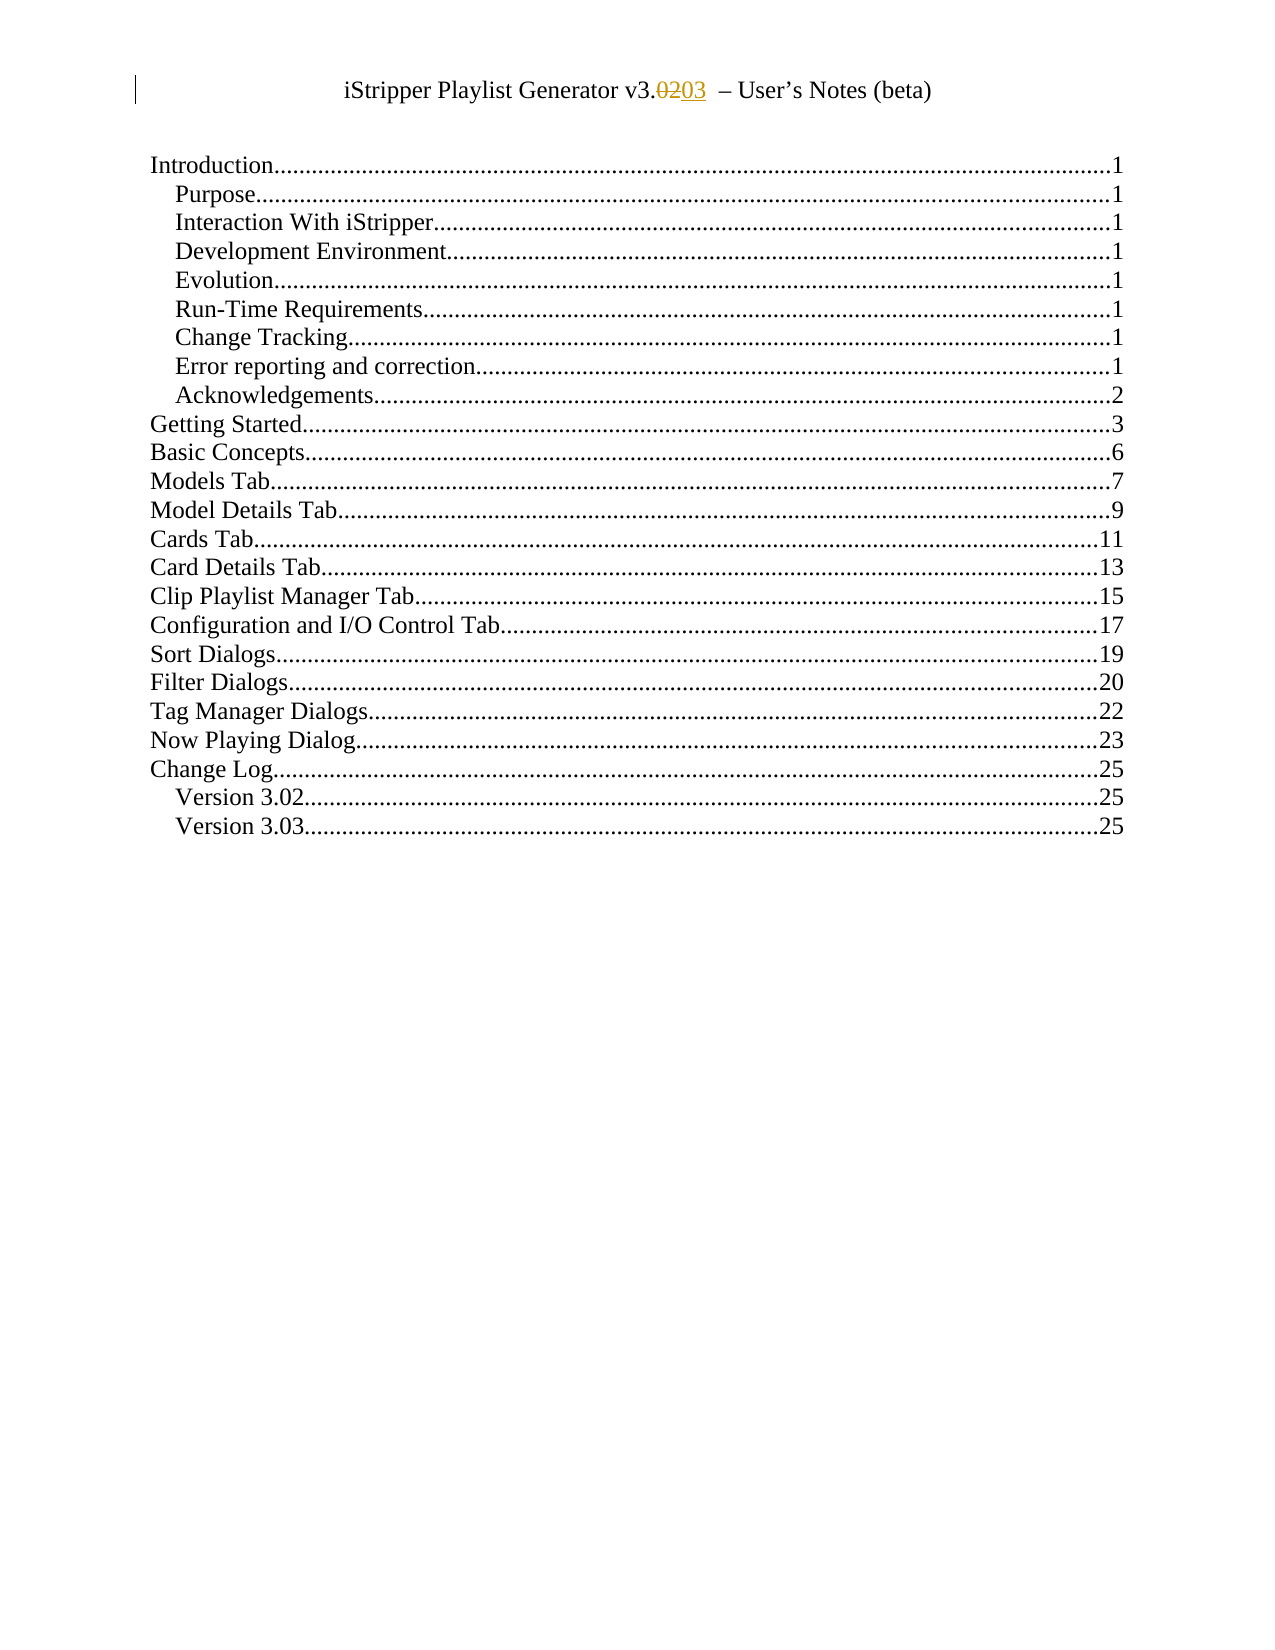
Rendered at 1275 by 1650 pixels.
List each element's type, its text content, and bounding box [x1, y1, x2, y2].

text Model Details Tab 9 [150, 495, 1125, 524]
text Development Environment 1 [175, 236, 1125, 265]
text Version 3.03 25 [175, 811, 1125, 840]
text Evolution 1 [175, 265, 1125, 294]
text Introduction 1 [150, 150, 1125, 179]
text Interaction With iStripper 1 [175, 207, 1125, 236]
text Basic Concepts 6 [150, 437, 1125, 466]
text Filter Dialogs 20 [150, 667, 1125, 696]
text Change Tracking 1 [175, 322, 1125, 351]
text Run-Time Requirements 1 [175, 294, 1125, 322]
text Now Playing Dialog 23 [150, 725, 1125, 754]
text Acknowledgements 2 [175, 380, 1125, 409]
text Change Log 25 [150, 754, 1125, 782]
text Getting Started 3 [150, 409, 1125, 437]
text Error reporting and correction 1 [175, 351, 1125, 380]
text Clip Playlist Manager Tab 15 [150, 581, 1125, 610]
text Cards Tab 11 [150, 524, 1125, 552]
text Tag Manager Dialogs 22 [150, 696, 1125, 725]
text Models Tab 7 [150, 466, 1125, 495]
text Sort Dialogs 19 [150, 639, 1125, 667]
text Configuration and I/O Control Tab 17 [150, 610, 1125, 639]
text Version 3.02 25 [175, 782, 1125, 811]
text Purpose 1 [175, 179, 1125, 207]
text Card Details Tab 13 [150, 552, 1125, 581]
